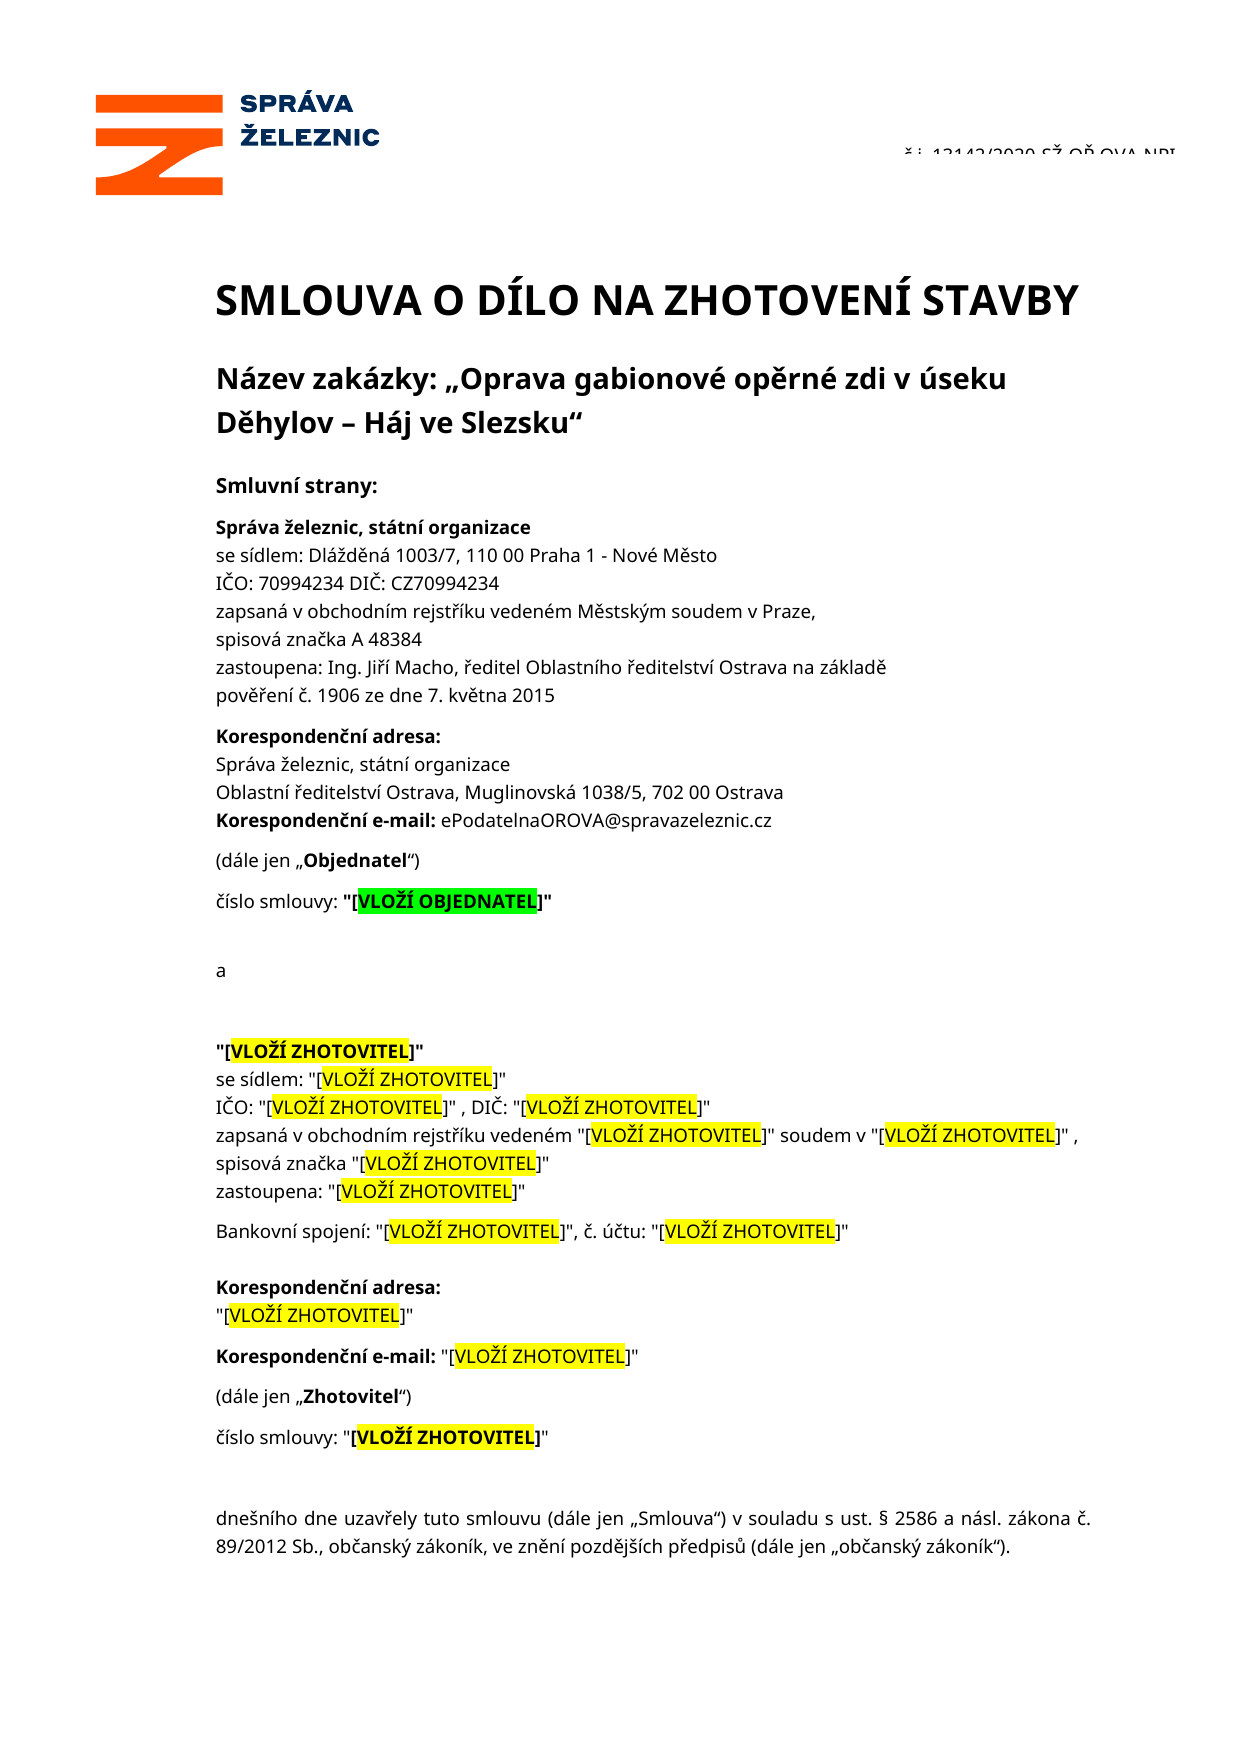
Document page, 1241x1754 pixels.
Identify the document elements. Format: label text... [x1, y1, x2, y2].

text "[VLOŽÍ ZHOTOVITEL]" [409, 1038, 1093, 1063]
text číslo smlouvy: "[VLOŽÍ OBJEDNATEL]" [537, 888, 1093, 914]
text číslo smlouvy: "[VLOŽÍ ZHOTOVITEL]" [216, 1424, 357, 1450]
text číslo smlouvy: "[VLOŽÍ ZHOTOVITEL]" [534, 1424, 1093, 1450]
text zastoupena: "[VLOŽÍ ZHOTOVITEL]" [512, 1178, 1093, 1203]
text Korespondenční e-mail: ePodatelnaOROVA@spravazeleznic.cz [216, 807, 1093, 833]
text zastoupena: "[VLOŽÍ ZHOTOVITEL]" [216, 1178, 341, 1203]
text Korespondenční e-mail: "[VLOŽÍ ZHOTOVITEL]" [216, 1343, 455, 1369]
text zastoupena: Ing. Jiří Macho, ředitel Oblastního ředitelství Ostrava na základě [216, 655, 1093, 680]
text a [216, 957, 1093, 982]
text dnešního dne uzavřely tuto smlouvu (dále jen „Smlouva“) v souladu s ust. § 2586 a násl. zákona č. 89/2012 Sb., občanský zákoník, ve znění pozdějších předpisů (dále jen „občanský zákoník“). [216, 1505, 1093, 1559]
text Korespondenční e-mail: "[VLOŽÍ ZHOTOVITEL]" [625, 1343, 1093, 1369]
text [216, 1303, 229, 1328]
text "[VLOŽÍ ZHOTOVITEL]" [399, 1303, 1093, 1328]
text Oblastní ředitelství Ostrava, Muglinovská 1038/5, 702 00 Ostrava [216, 779, 1093, 805]
text (dále jen „Zhotovitel“) [216, 1384, 1093, 1409]
text (dále jen „Objednatel“) [216, 848, 1093, 873]
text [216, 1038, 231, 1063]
text Správa železnic, státní organizace [216, 514, 1093, 540]
text Správa železnic, státní organizace [216, 751, 1093, 777]
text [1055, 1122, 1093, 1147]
text IČO: "[VLOŽÍ ZHOTOVITEL]" , DIČ: "[VLOŽÍ ZHOTOVITEL]" [697, 1094, 1093, 1119]
text se sídlem: Dlážděná 1003/7, 110 00 Praha 1 - Nové Město [216, 543, 1093, 568]
text číslo smlouvy: "[VLOŽÍ OBJEDNATEL]" [216, 888, 358, 914]
text Smluvní strany: [216, 471, 1093, 499]
text se sídlem: "[VLOŽÍ ZHOTOVITEL]" [216, 1066, 322, 1091]
text zapsaná v obchodním rejstříku vedeném "[VLOŽÍ ZHOTOVITEL]" soudem v "[VLOŽÍ ZHOTOVITEL]" , [216, 1122, 591, 1147]
text spisová značka "[VLOŽÍ ZHOTOVITEL]" [536, 1150, 1093, 1176]
text SMLOUVA O DÍLO NA ZHOTOVENÍ STAVBY [216, 271, 1093, 328]
text spisová značka "[VLOŽÍ ZHOTOVITEL]" [216, 1150, 365, 1176]
text Korespondenční adresa: [216, 1274, 1093, 1300]
text se sídlem: "[VLOŽÍ ZHOTOVITEL]" [492, 1066, 1093, 1091]
text IČO: 70994234 DIČ: CZ70994234 [216, 571, 1093, 596]
text pověření č. 1906 ze dne 7. května 2015 [216, 683, 1093, 708]
text zapsaná v obchodním rejstříku vedeném Městským soudem v Praze, [216, 599, 1093, 624]
text spisová značka A 48384 [216, 627, 1093, 652]
text Název zakázky: „Oprava gabionové opěrné zdi v úseku Děhylov – Háj ve Slezsku“ [216, 358, 1093, 442]
text Korespondenční adresa: [216, 723, 1093, 749]
text Bankovní spojení: "[VLOŽÍ ZHOTOVITEL]", č. účtu: "[VLOŽÍ ZHOTOVITEL]" [216, 1218, 1093, 1244]
